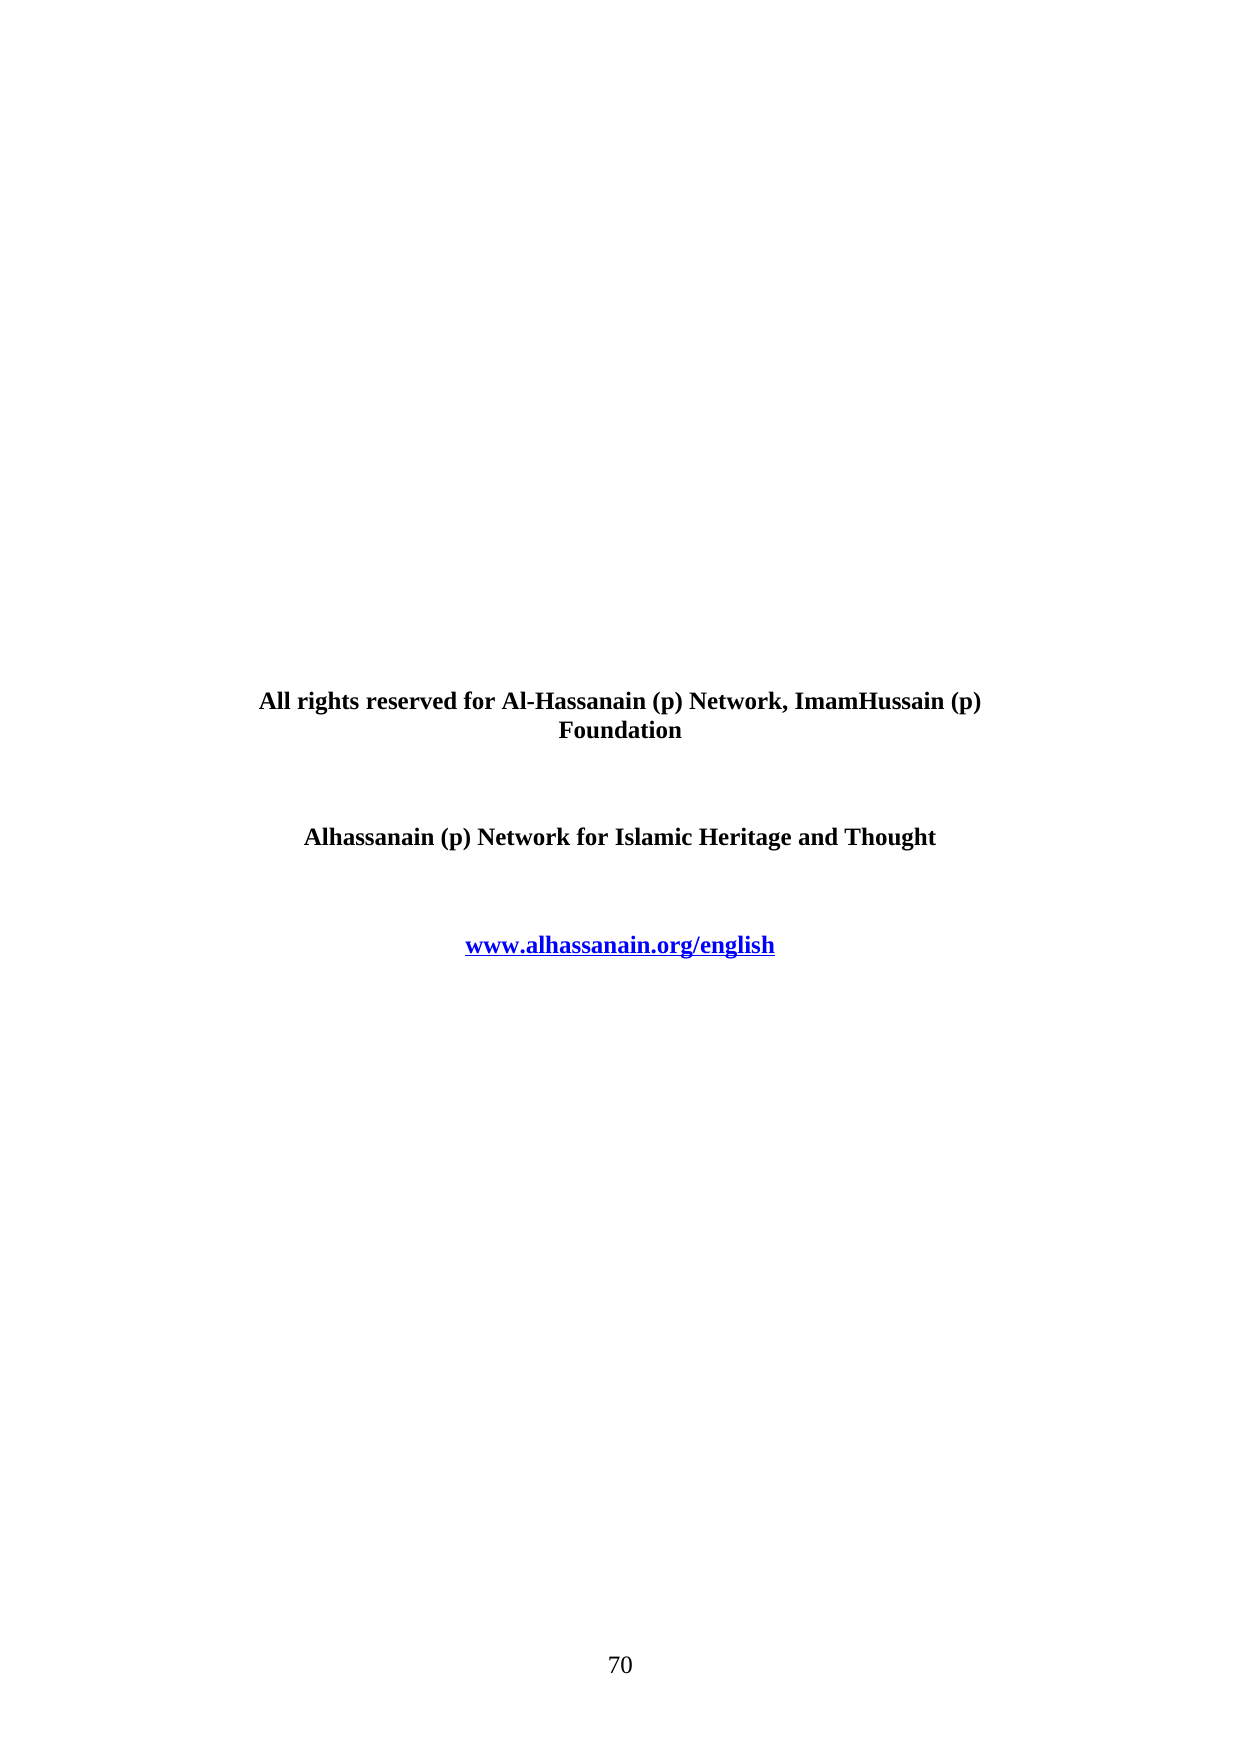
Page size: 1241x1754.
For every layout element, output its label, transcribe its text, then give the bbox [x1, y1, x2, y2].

text Alhassanain (p) Network for Islamic Heritage and Thought [236, 822, 1004, 851]
text All rights reserved for Al-Hassanain (p) Network, ImamHussain (p) Foundation [236, 686, 1004, 743]
text www.alhassanain.org/english [236, 930, 1004, 958]
